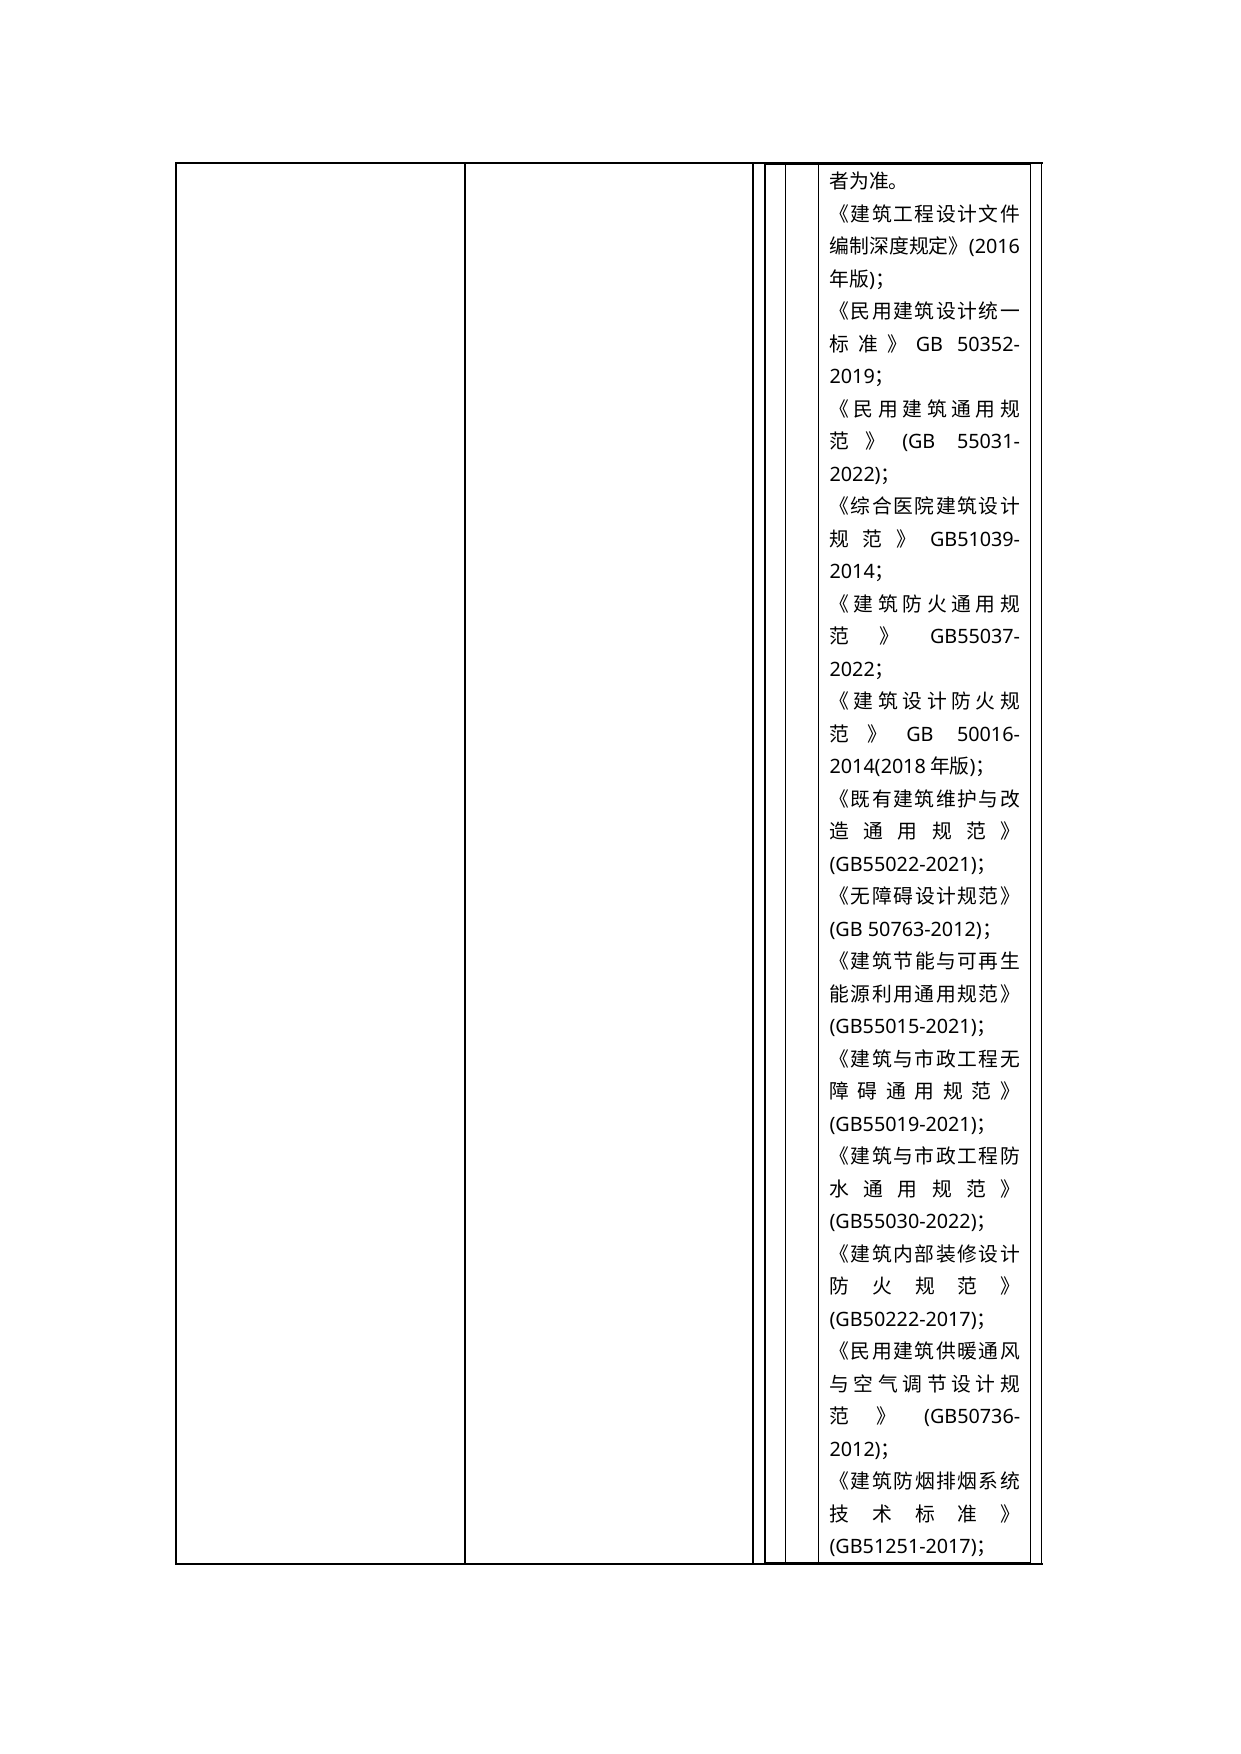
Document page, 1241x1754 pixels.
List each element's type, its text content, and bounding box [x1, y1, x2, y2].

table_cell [766, 165, 785, 1562]
table_cell [466, 164, 752, 1563]
table_cell 1 [177, 164, 464, 1563]
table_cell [819, 165, 1030, 1562]
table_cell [754, 164, 764, 1563]
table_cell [1031, 164, 1041, 1563]
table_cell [786, 165, 818, 1562]
